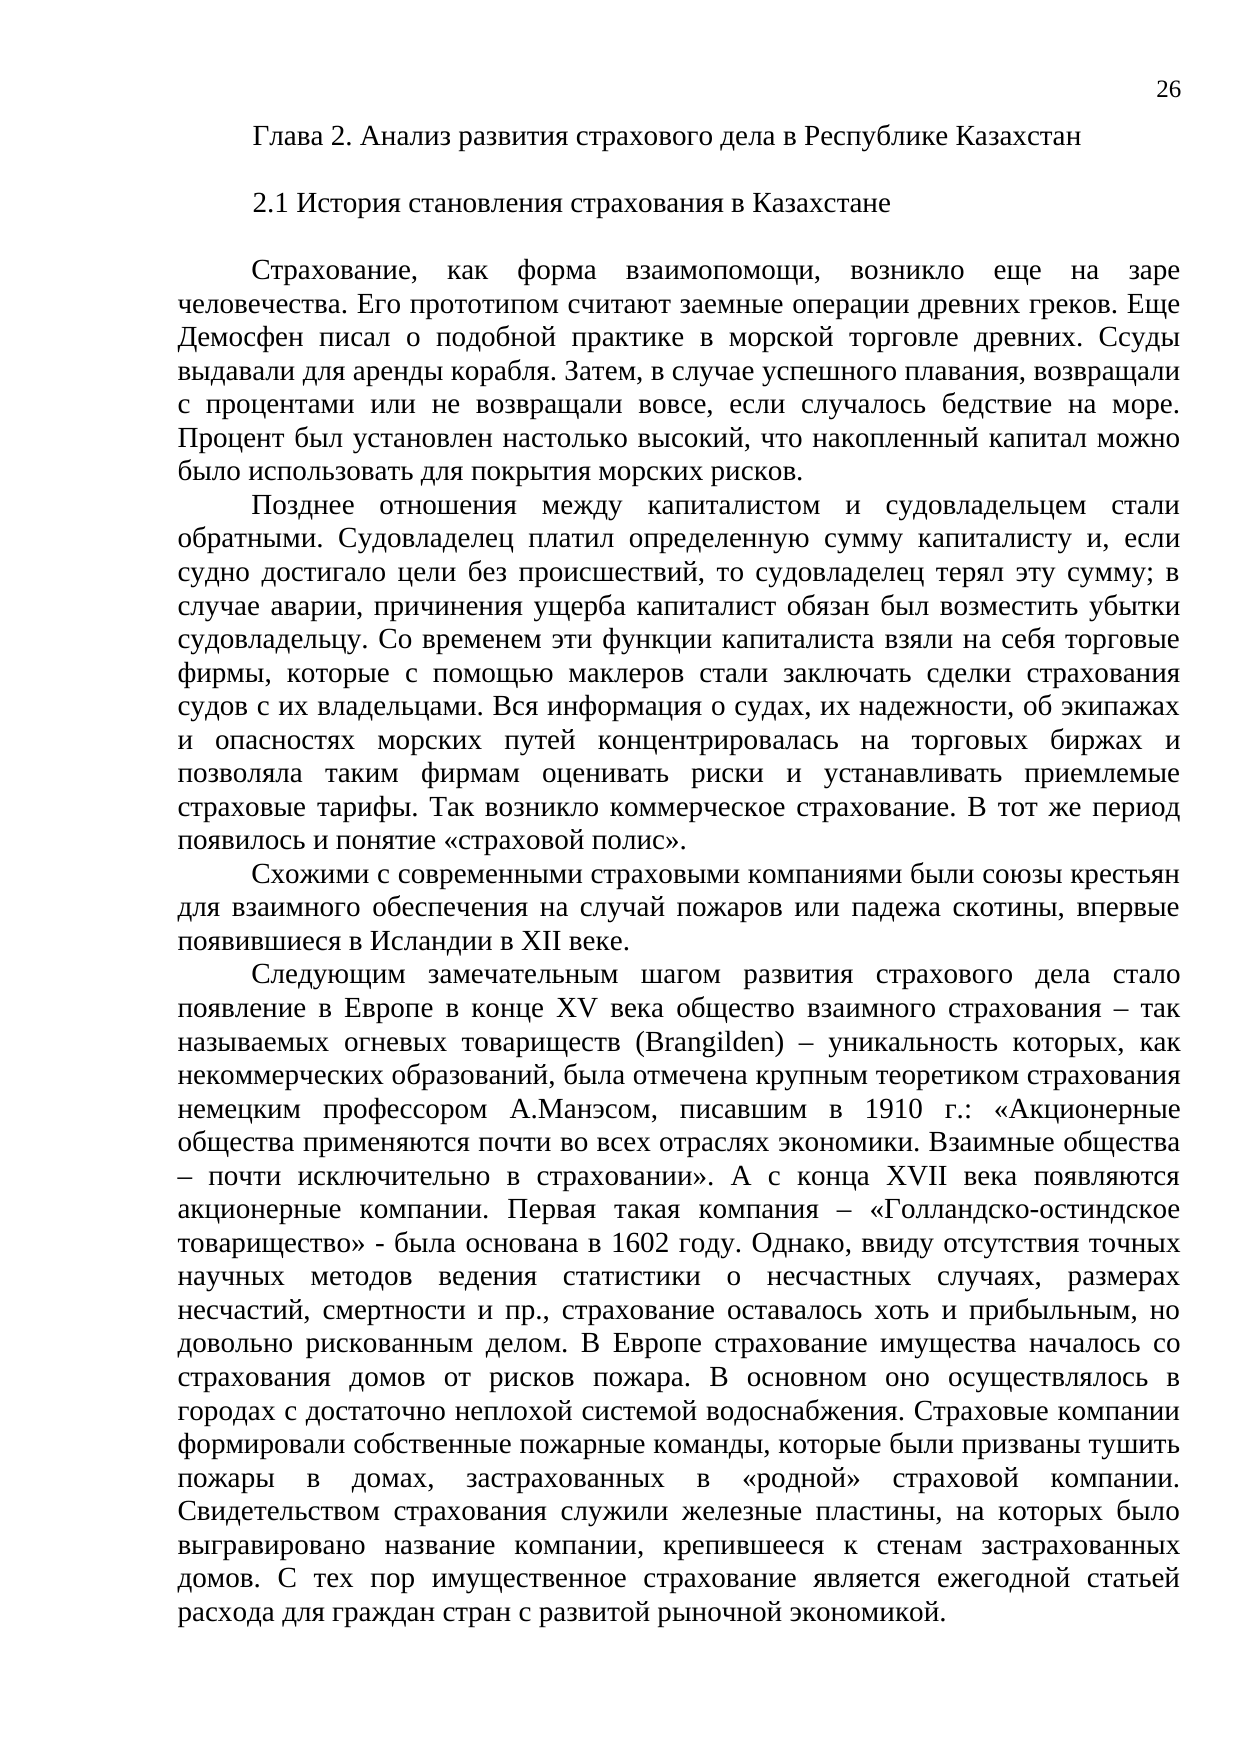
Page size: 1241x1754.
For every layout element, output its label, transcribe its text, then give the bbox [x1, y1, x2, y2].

text Глава 2. Анализ развития страхового дела в Республике Казахстан [177, 118, 1181, 152]
text 2.1 История становления страхования в Казахстане [177, 185, 1181, 219]
text Страхование, как форма взаимопомощи, возникло еще на заре человечества. Его прототипом считают заемные операции древних греков. Еще Демосфен писал о подобной практике в морской торговле древних. Ссуды выдавали для аренды корабля. Затем, в случае успешного плавания, возвращали с процентами или не возвращали вовсе, если случалось бедствие на море. Процент был установлен настолько высокий, что накопленный капитал можно было использовать для покрытия морских рисков. [177, 252, 1181, 487]
text Позднее отношения между капиталистом и судовладельцем стали обратными. Судовладелец платил определенную сумму капиталисту и, если судно достигало цели без происшествий, то судовладелец терял эту сумму; в случае аварии, причинения ущерба капиталист обязан был возместить убытки судовладельцу. Со временем эти функции капиталиста взяли на себя торговые фирмы, которые с помощью маклеров стали заключать сделки страхования судов с их владельцами. Вся информация о судах, их надежности, об экипажах и опасностях морских путей концентрировалась на торговых биржах и позволяла таким фирмам оценивать риски и устанавливать приемлемые страховые тарифы. Так возникло коммерческое страхование. В тот же период появилось и понятие «страховой полис». [177, 487, 1181, 856]
text Следующим замечательным шагом развития страхового дела стало появление в Европе в конце XV века общество взаимного страхования – так называемых огневых товариществ (Brangilden) – уникальность которых, как некоммерческих образований, была отмечена крупным теоретиком страхования немецким профессором А.Манэсом, писавшим в 1910 г.: «Акционерные общества применяются почти во всех отраслях экономики. Взаимные общества – почти исключительно в страховании». А с конца XVII века появляются акционерные компании. Первая такая компания – «Голландско-остиндское товарищество» - была основана в 1602 году. Однако, ввиду отсутствия точных научных методов ведения статистики о несчастных случаях, размерах несчастий, смертности и пр., страхование оставалось хоть и прибыльным, но довольно рискованным делом. В Европе страхование имущества началось со страхования домов от рисков пожара. В основном оно осуществлялось в городах с достаточно неплохой системой водоснабжения. Страховые компании формировали собственные пожарные команды, которые были призваны тушить пожары в домах, застрахованных в «родной» страховой компании. Свидетельством страхования служили железные пластины, на которых было выгравировано название компании, крепившееся к стенам застрахованных домов. С тех пор имущественное страхование является ежегодной статьей расхода для граждан стран с развитой рыночной экономикой. [177, 957, 1181, 1627]
text Схожими с современными страховыми компаниями были союзы крестьян для взаимного обеспечения на случай пожаров или падежа скотины, впервые появившиеся в Исландии в XII веке. [177, 856, 1181, 957]
